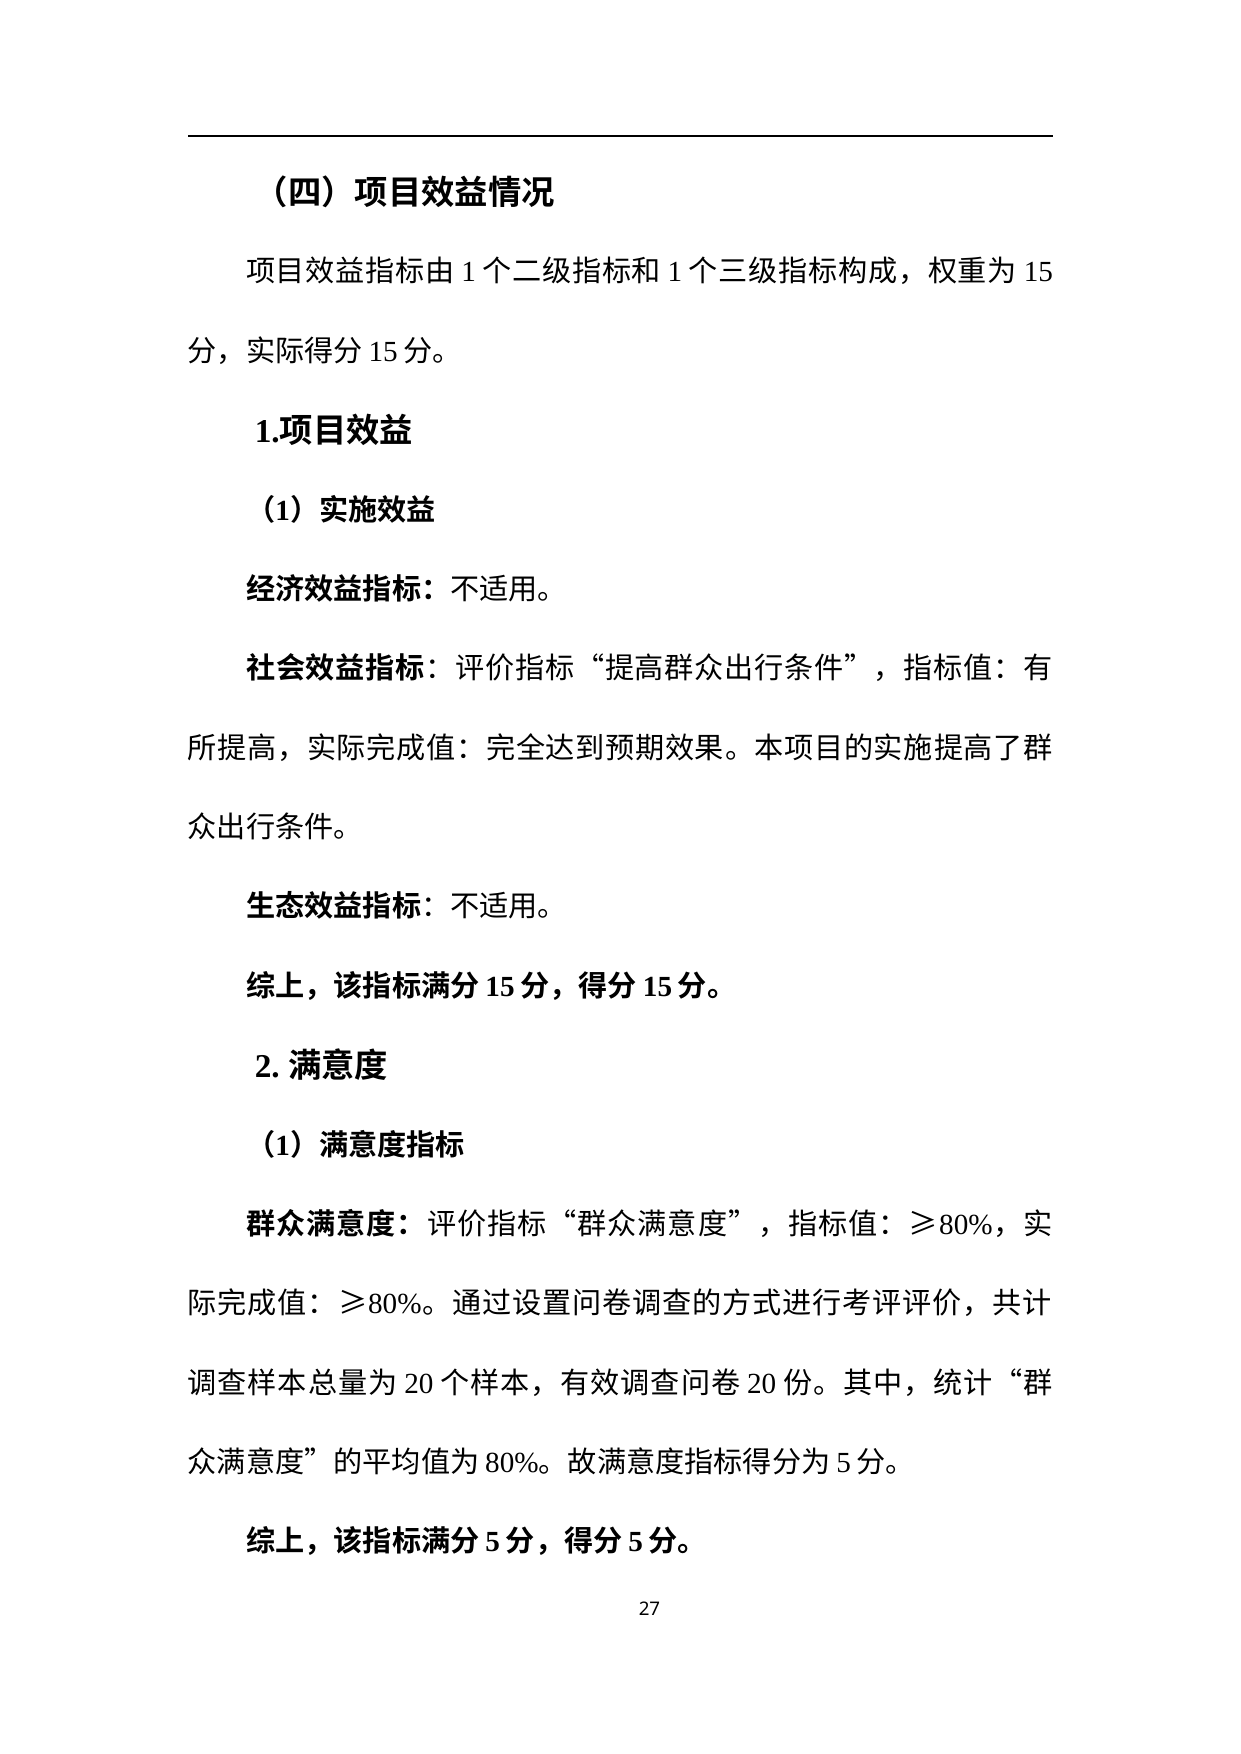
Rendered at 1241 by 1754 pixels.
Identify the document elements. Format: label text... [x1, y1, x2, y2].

subtitle 2. 满意度 [187, 1023, 1053, 1102]
text （1）实施效益 [187, 467, 1053, 547]
text 社会效益指标：评价指标“提高群众出行条件”，指标值：有所提高，实际完成值：完全达到预期效果。本项目的实施提高了群众出行条件。 [187, 626, 1053, 864]
text 综上，该指标满分15分，得分15分。 [187, 944, 1053, 1023]
text 生态效益指标：不适用。 [187, 864, 1053, 944]
text 群众满意度：评价指标“群众满意度”，指标值：≥80%，实际完成值：≥80%。通过设置问卷调查的方式进行考评评价，共计调查样本总量为20个样本，有效调查问卷20份。其中，统计“群众满意度”的平均值为80%。故满意度指标得分为5分。 [187, 1182, 1053, 1499]
text （1）满意度指标 [187, 1102, 1053, 1182]
subtitle 1.项目效益 [187, 388, 1053, 467]
subtitle （四）项目效益情况 [187, 150, 1053, 229]
text 综上，该指标满分5分，得分5分。 [187, 1499, 1053, 1579]
text 项目效益指标由1个二级指标和1个三级指标构成，权重为15分，实际得分15分。 [187, 229, 1053, 388]
text 经济效益指标：不适用。 [187, 547, 1053, 626]
